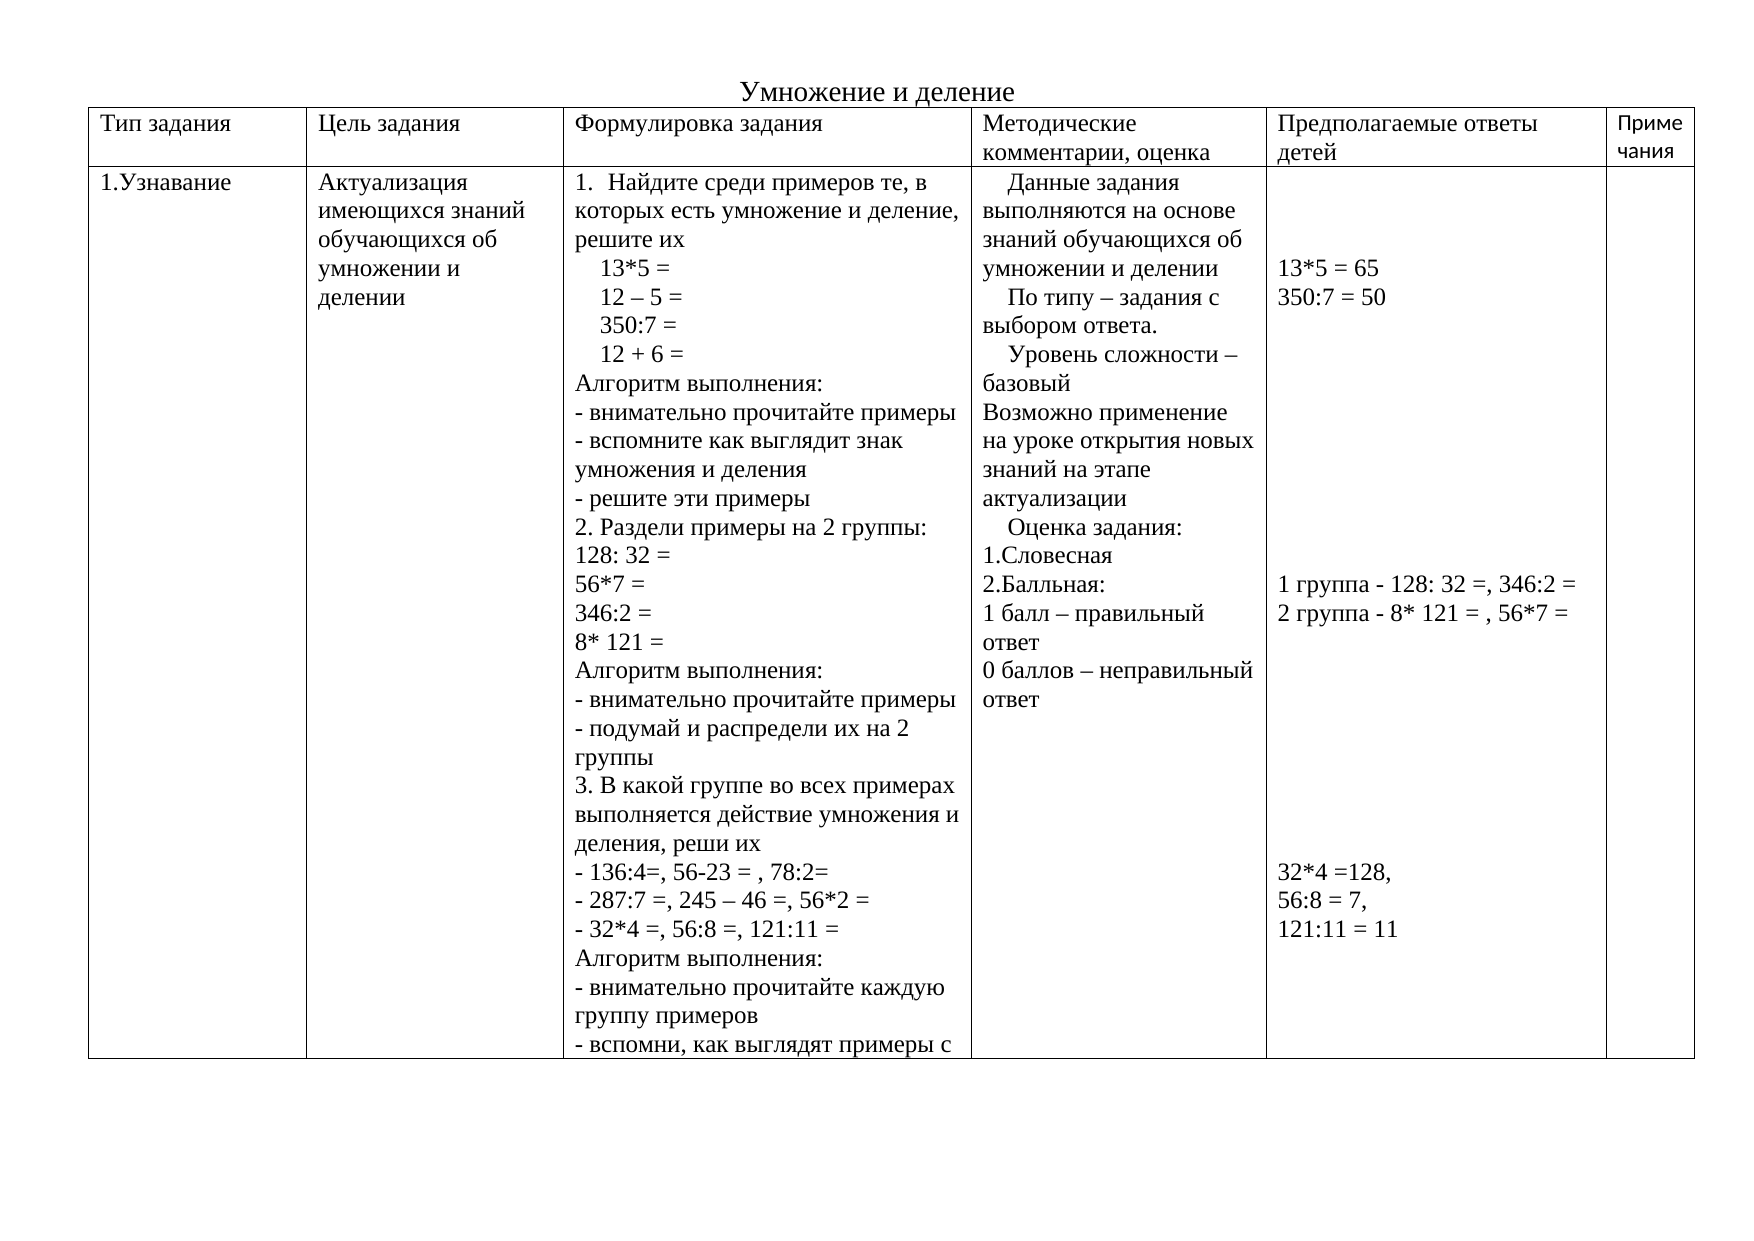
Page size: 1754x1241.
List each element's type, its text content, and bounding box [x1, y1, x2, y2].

table_header Примечания [1607, 108, 1694, 166]
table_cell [1267, 167, 1606, 1058]
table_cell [307, 167, 563, 1058]
table_header Предполагаемые ответы детей [1267, 108, 1606, 166]
table_header Цель задания [307, 108, 563, 166]
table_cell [564, 167, 971, 1058]
table_header Формулировка задания [564, 108, 971, 166]
table_cell [1607, 167, 1694, 1058]
table_cell 1.Узнавание [89, 167, 306, 1058]
table_header Тип задания [89, 108, 306, 166]
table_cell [972, 167, 1266, 1058]
table_header Методические комментарии, оценка [972, 108, 1266, 166]
